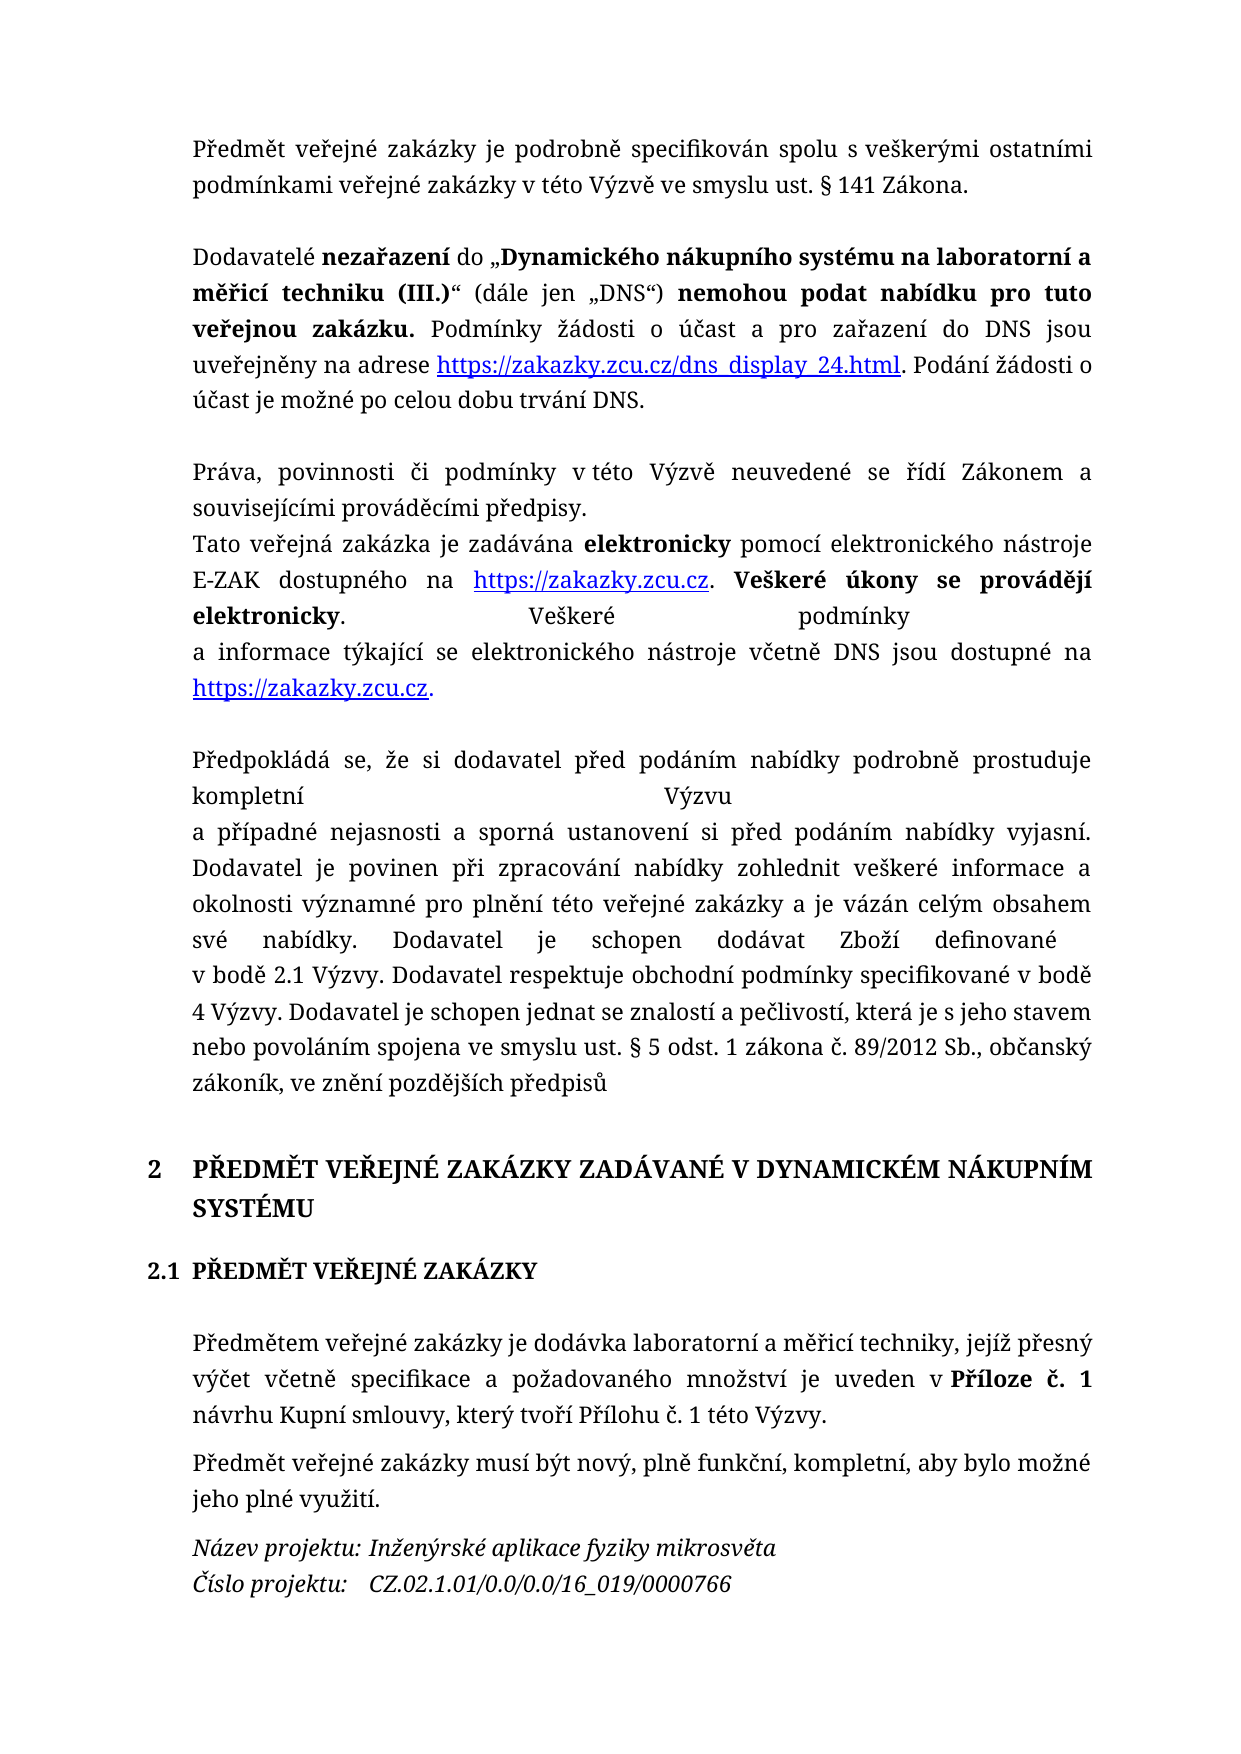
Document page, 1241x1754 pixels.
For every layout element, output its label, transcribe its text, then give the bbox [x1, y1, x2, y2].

text Předmět veřejné zakázky musí být nový, plně funkční, kompletní, aby bylo možné jeho plné využití. [192, 1447, 1093, 1514]
text Předmětem veřejné zakázky je dodávka laboratorní a měřicí techniky, jejíž přesný výčet včetně specifikace a požadovaného množství je uveden v Příloze č. 1 návrhu Kupní smlouvy, který tvoří Přílohu č. 1 této Výzvy. [192, 1327, 1093, 1430]
subtitle PŘEDMĚT VEŘEJNÉ ZAKÁZKY [147, 1255, 1093, 1286]
text Předmět veřejné zakázky je podrobně specifikován spolu s veškerými ostatními podmínkami veřejné zakázky v této Výzvě ve smyslu ust. § 141 Zákona. [192, 133, 1093, 200]
text Tato veřejná zakázka je zadávána elektronicky pomocí elektronického nástroje E-ZAK dostupného na https://zakazky.zcu.cz. Veškeré úkony se provádějí elektronicky. Veškeré podmínky a informace týkající se elektronického nástroje včetně DNS jsou dostupné na https://zakazky.zcu.cz. [192, 528, 1093, 703]
subtitle PŘEDMĚT VEŘEJNÉ ZAKÁZKY ZADÁVANÉ V DYNAMICKÉM NÁKUPNÍM SYSTÉMU [148, 1152, 1093, 1225]
text Číslo projektu: CZ.02.1.01/0.0/0.0/16_019/0000766 [192, 1567, 1093, 1599]
text Předpokládá se, že si dodavatel před podáním nabídky podrobně prostuduje kompletní Výzvu a případné nejasnosti a sporná ustanovení si před podáním nabídky vyjasní. Dodavatel je povinen při zpracování nabídky zohlednit veškeré informace a okolnosti významné pro plnění této veřejné zakázky a je vázán celým obsahem své nabídky. Dodavatel je schopen dodávat Zboží definované v bodě 2.1 Výzvy. Dodavatel respektuje obchodní podmínky specifikované v bodě 4 Výzvy. Dodavatel je schopen jednat se znalostí a pečlivostí, která je s jeho stavem nebo povoláním spojena ve smyslu ust. § 5 odst. 1 zákona č. 89/2012 Sb., občanský zákoník, ve znění pozdějších předpisů [192, 744, 1093, 1098]
text Dodavatelé nezařazení do „Dynamického nákupního systému na laboratorní a měřicí techniku (III.)“ (dále jen „DNS“) nemohou podat nabídku pro tuto veřejnou zakázku. Podmínky žádosti o účast a pro zařazení do DNS jsou uveřejněny na adrese https://zakazky.zcu.cz/dns_display_24.html. Podání žádosti o účast je možné po celou dobu trvání DNS. [192, 241, 1093, 416]
text Název projektu: Inženýrské aplikace fyziky mikrosvěta [192, 1532, 1093, 1563]
text Práva, povinnosti či podmínky v této Výzvě neuvedené se řídí Zákonem a souvisejícími prováděcími předpisy. [192, 456, 1093, 523]
